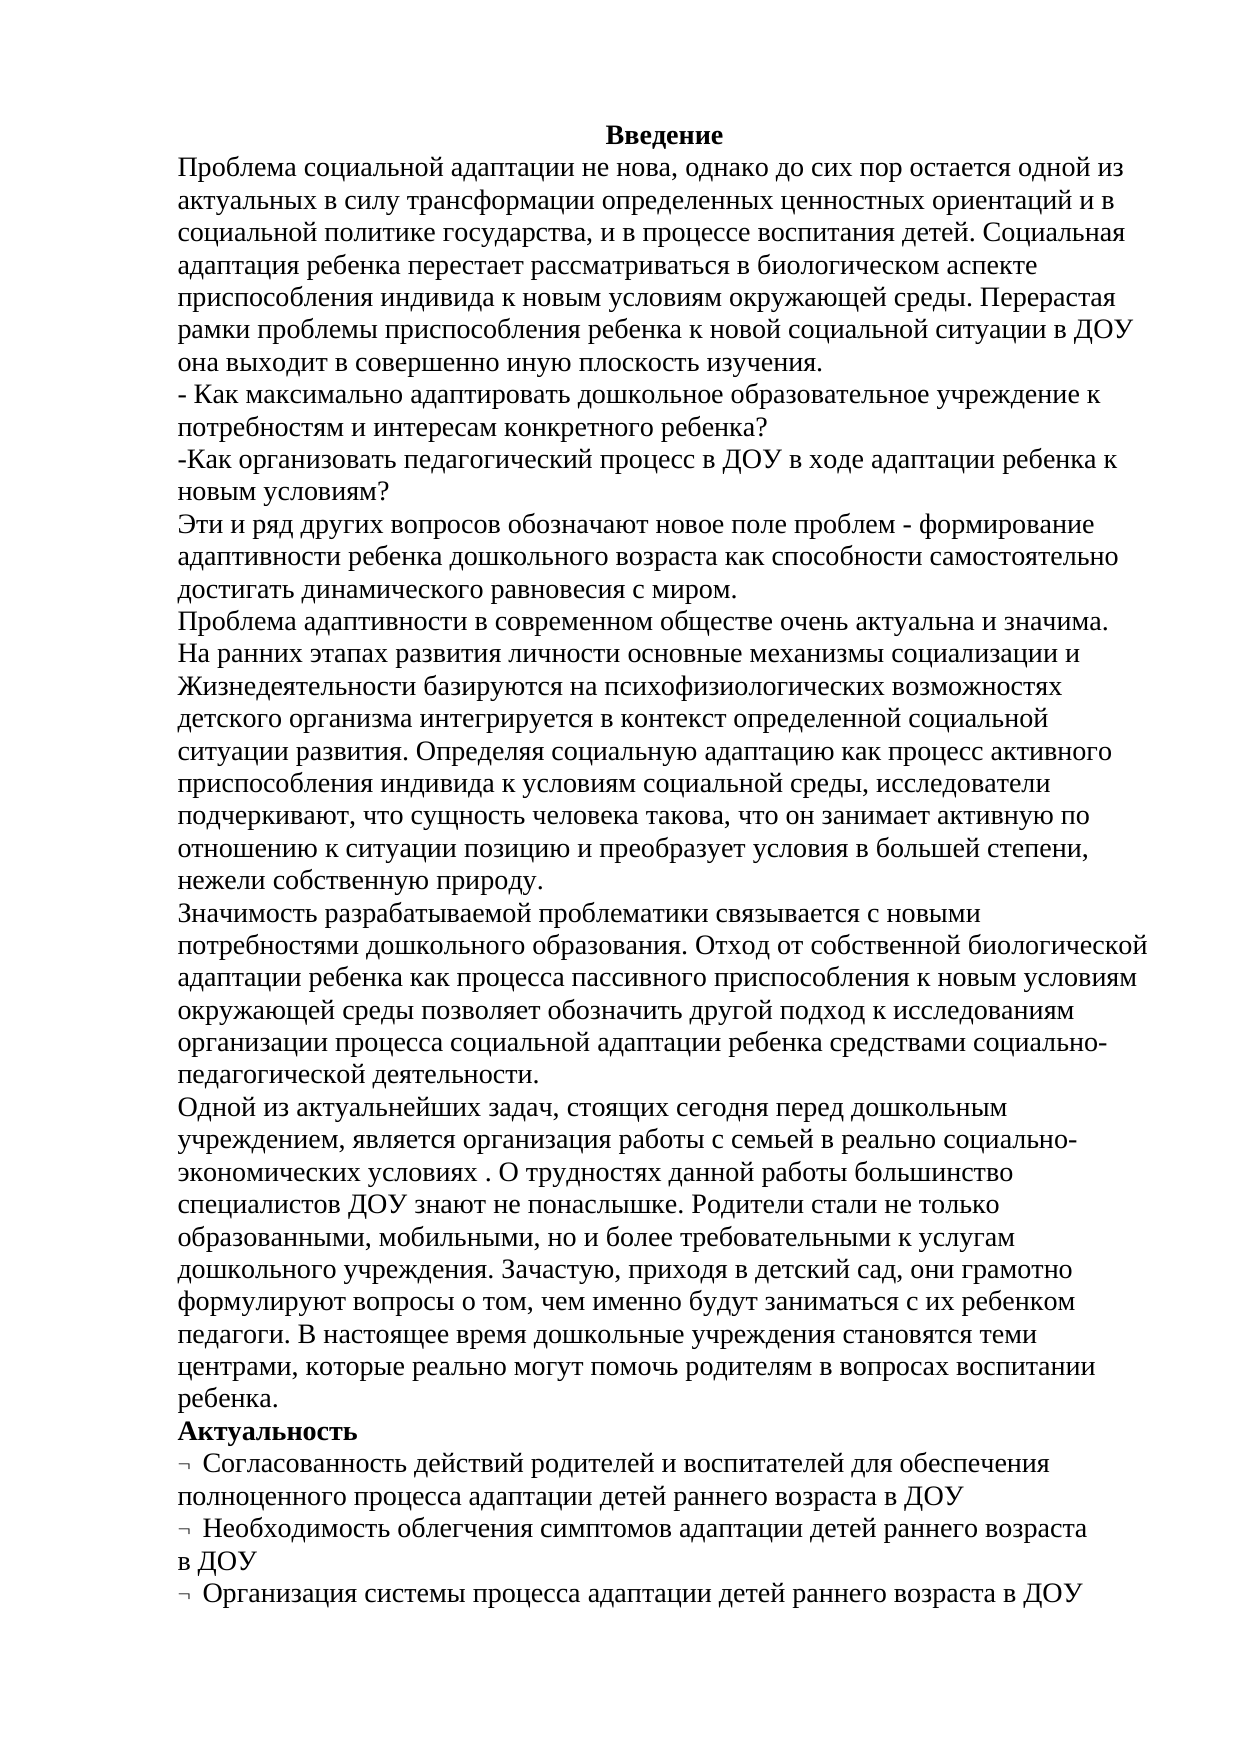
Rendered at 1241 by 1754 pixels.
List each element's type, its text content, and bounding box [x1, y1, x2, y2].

text Согласованность действий родителей и воспитателей для обеспечения [177, 1446, 1152, 1479]
text потребностям и интересам конкретного ребенка? [177, 410, 1152, 442]
text Организация системы процесса адаптации детей раннего возраста в ДОУ [177, 1576, 1152, 1608]
text в ДОУ [177, 1543, 1152, 1576]
text достигать динамического равновесия с миром. [177, 572, 1152, 604]
text Введение [177, 118, 1152, 151]
text Жизнедеятельности базируются на психофизиологических возможностях [177, 669, 1152, 701]
text отношению к ситуации позицию и преобразует условия в большей степени, [177, 831, 1152, 863]
text На ранних этапах развития личности основные механизмы социализации и [177, 636, 1152, 669]
text Одной из актуальнейших задач, стоящих сегодня перед дошкольным [177, 1090, 1152, 1122]
text центрами, которые реально могут помочь родителям в вопросах воспитании [177, 1349, 1152, 1382]
text образованными, мобильными, но и более требовательными к услугам [177, 1219, 1152, 1252]
text Необходимость облегчения симптомов адаптации детей раннего возраста [177, 1511, 1152, 1543]
text Эти и ряд других вопросов обозначают новое поле проблем - формирование [177, 507, 1152, 539]
text специалистов ДОУ знают не понаслышке. Родители стали не только [177, 1187, 1152, 1219]
text дошкольного учреждения. Зачастую, приходя в детский сад, они грамотно [177, 1252, 1152, 1284]
text адаптивности ребенка дошкольного возраста как способности самостоятельно [177, 539, 1152, 572]
text Актуальность [177, 1414, 1152, 1446]
text ребенка. [177, 1382, 1152, 1414]
text Значимость разрабатываемой проблематики связывается с новыми [177, 896, 1152, 928]
text -Как организовать педагогический процесс в ДОУ в ходе адаптации ребенка к новым условиям? [177, 442, 1152, 507]
text ситуации развития. Определяя социальную адаптацию как процесс активного [177, 734, 1152, 766]
text формулируют вопросы о том, чем именно будут заниматься с их ребенком [177, 1284, 1152, 1317]
text педагоги. В настоящее время дошкольные учреждения становятся теми [177, 1317, 1152, 1349]
text Проблема адаптивности в современном обществе очень актуальна и значима. [177, 604, 1152, 636]
text Проблема социальной адаптации не нова, однако до сих пор остается одной из актуальных в силу трансформации определенных ценностных ориентаций и в социальной политике государства, и в процессе воспитания детей. Социальная адаптация ребенка перестает рассматриваться в биологическом аспекте приспособления индивида к новым условиям окружающей среды. Перерастая рамки проблемы приспособления ребенка к новой социальной ситуации в ДОУ она выходит в совершенно иную плоскость изучения. [177, 151, 1152, 377]
text полноценного процесса адаптации детей раннего возраста в ДОУ [177, 1479, 1152, 1511]
text детского организма интегрируется в контекст определенной социальной [177, 701, 1152, 734]
text потребностями дошкольного образования. Отход от собственной биологической адаптации ребенка как процесса пассивного приспособления к новым условиям окружающей среды позволяет обозначить другой подход к исследованиям организации процесса социальной адаптации ребенка средствами социально-педагогической деятельности. [177, 928, 1152, 1090]
text учреждением, является организация работы с семьей в реально социально- [177, 1122, 1152, 1155]
text нежели собственную природу. [177, 863, 1152, 896]
text подчеркивают, что сущность человека такова, что он занимает активную по [177, 798, 1152, 831]
text приспособления индивида к условиям социальной среды, исследователи [177, 766, 1152, 798]
text - Как максимально адаптировать дошкольное образовательное учреждение к [177, 377, 1152, 410]
text экономических условиях . О трудностях данной работы большинство [177, 1155, 1152, 1187]
